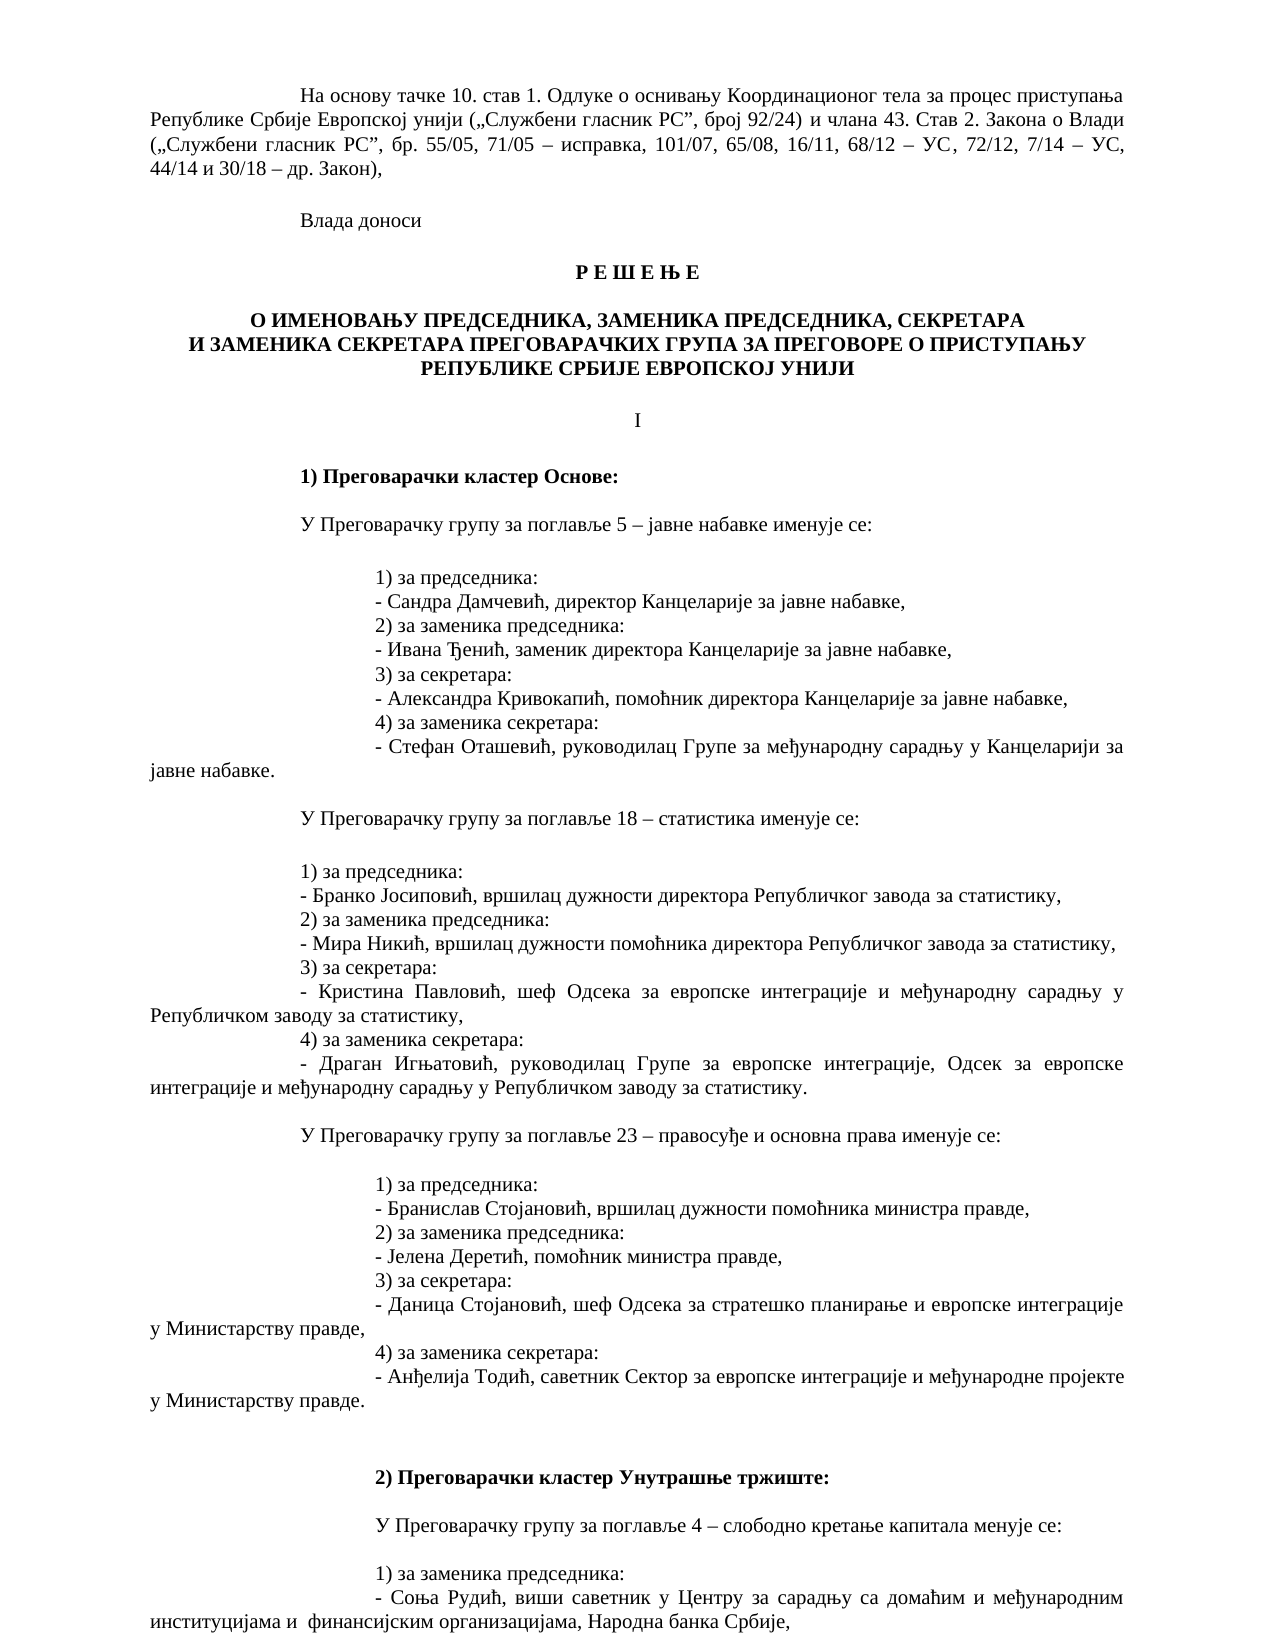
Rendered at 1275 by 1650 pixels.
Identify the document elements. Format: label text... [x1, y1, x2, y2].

text 1) за председника: [150, 859, 1125, 883]
list 4) за заменикa секретара: [150, 1340, 1125, 1364]
text Влада доноси [150, 208, 1125, 232]
list У Преговарачку групу за поглавље 4 – слободно кретање капитала менује се: [150, 1513, 1125, 1537]
text У Преговарачку групу за поглавље 23 – правосуђе и основна права именује се: [150, 1123, 1125, 1147]
list - Анђелија Тодић, саветник Сектор за европске интеграције и међународне пројекте у Министарству правде. [150, 1364, 1125, 1412]
list 3) за секретарa: [150, 1268, 1125, 1292]
list 2) за заменика председника: [150, 613, 1125, 637]
text 2) за заменика председника: [150, 907, 1125, 931]
text На основу тачке 10. став 1. Одлуке о оснивању Координационог тела за процес приступања Републике Србије Европској унији („Службени гласник РС”, број 92/24) и члана 43. Стaв 2. Зaконa о Влaди („Службени гласник РС”, бр. 55/05, 71/05 – исправка, 101/07, 65/08, 16/11, 68/12 – УС, 72/12, 7/14 – УС, 44/14 и 30/18 – др. Закон), [150, 83, 1125, 179]
text Р Е Ш Е Њ Е [150, 260, 1125, 284]
list - Јелена Деретић, помоћник министра правде, [150, 1244, 1125, 1268]
list 4) за заменика секретара: [150, 709, 1125, 734]
list - Соња Рудић, виши саветник у Центру за сарадњу са домаћим и међународним институцијама и финансијским организацијама, Народна банка Србије, [150, 1585, 1125, 1633]
list - Даница Стојановић, шеф Одсека за стратешко планирање и европске интеграције у Министарству правде, [150, 1292, 1125, 1340]
list 3) за секретарa: [150, 661, 1125, 686]
list - Александра Кривокапић, помоћник директора Канцеларије за јавне набавке, [150, 686, 1125, 709]
text У Преговарачку групу за поглавље 5 – јавне набавке именује се: [150, 512, 1125, 536]
text 3) за секретарa: [150, 955, 1125, 979]
list 1) за председника: [150, 565, 1125, 589]
list 1) за председника: [150, 1171, 1125, 1196]
text И ЗАМЕНИКА СЕКРЕТАРА ПРЕГОВАРАЧКИХ ГРУПА ЗА ПРЕГОВОРЕ О ПРИСТУПАЊУ РЕПУБЛИКЕ СРБИЈЕ ЕВРОПСКОЈ УНИЈИ [150, 332, 1125, 380]
list - Стефан Оташевић, руководилац Групе за међународну сарадњу у Канцеларији за јавне набавке. [150, 734, 1125, 782]
list - Сандра Дамчевић, директор Канцеларије за јавне набавке, [150, 589, 1125, 613]
text I [150, 408, 1125, 432]
text - Драган Игњатовић, руководилац Групе за европске интеграције, Одсек за европске интеграције и међународну сарадњу у Републичком заводу за статистику. [150, 1051, 1125, 1099]
list 2) Преговарачки кластер Унутрашње тржиште: [150, 1465, 1125, 1489]
text 1) Преговарачки кластер Основе: [150, 464, 1125, 488]
text - Бранко Јосиповић, вршилац дужности директора Републичког завода за статистику, [150, 883, 1125, 907]
text 4) за заменика секретара: [150, 1027, 1125, 1051]
list - Ивана Ђенић, заменик директора Канцеларије за јавне набавке, [150, 637, 1125, 661]
text О ИМЕНОВАЊУ ПРЕДСЕДНИКА, ЗАМЕНИКА ПРЕДСЕДНИКА, СЕКРЕТАРА [150, 308, 1125, 332]
list - Бранислав Стојановић, вршилац дужности помоћника министра правде, [150, 1196, 1125, 1219]
list 2) за заменика председника: [150, 1219, 1125, 1244]
text - Кристина Павловић, шеф Одсека за европске интеграције и међународну сарадњу у Републичком заводу за статистику, [150, 979, 1125, 1027]
text - Мира Никић, вршилац дужности помоћника директора Републичког завода за статистику, [150, 931, 1125, 955]
list 1) за заменика председника: [150, 1561, 1125, 1585]
text У Преговарачку групу за поглавље 18 – статистика именује се: [150, 806, 1125, 830]
